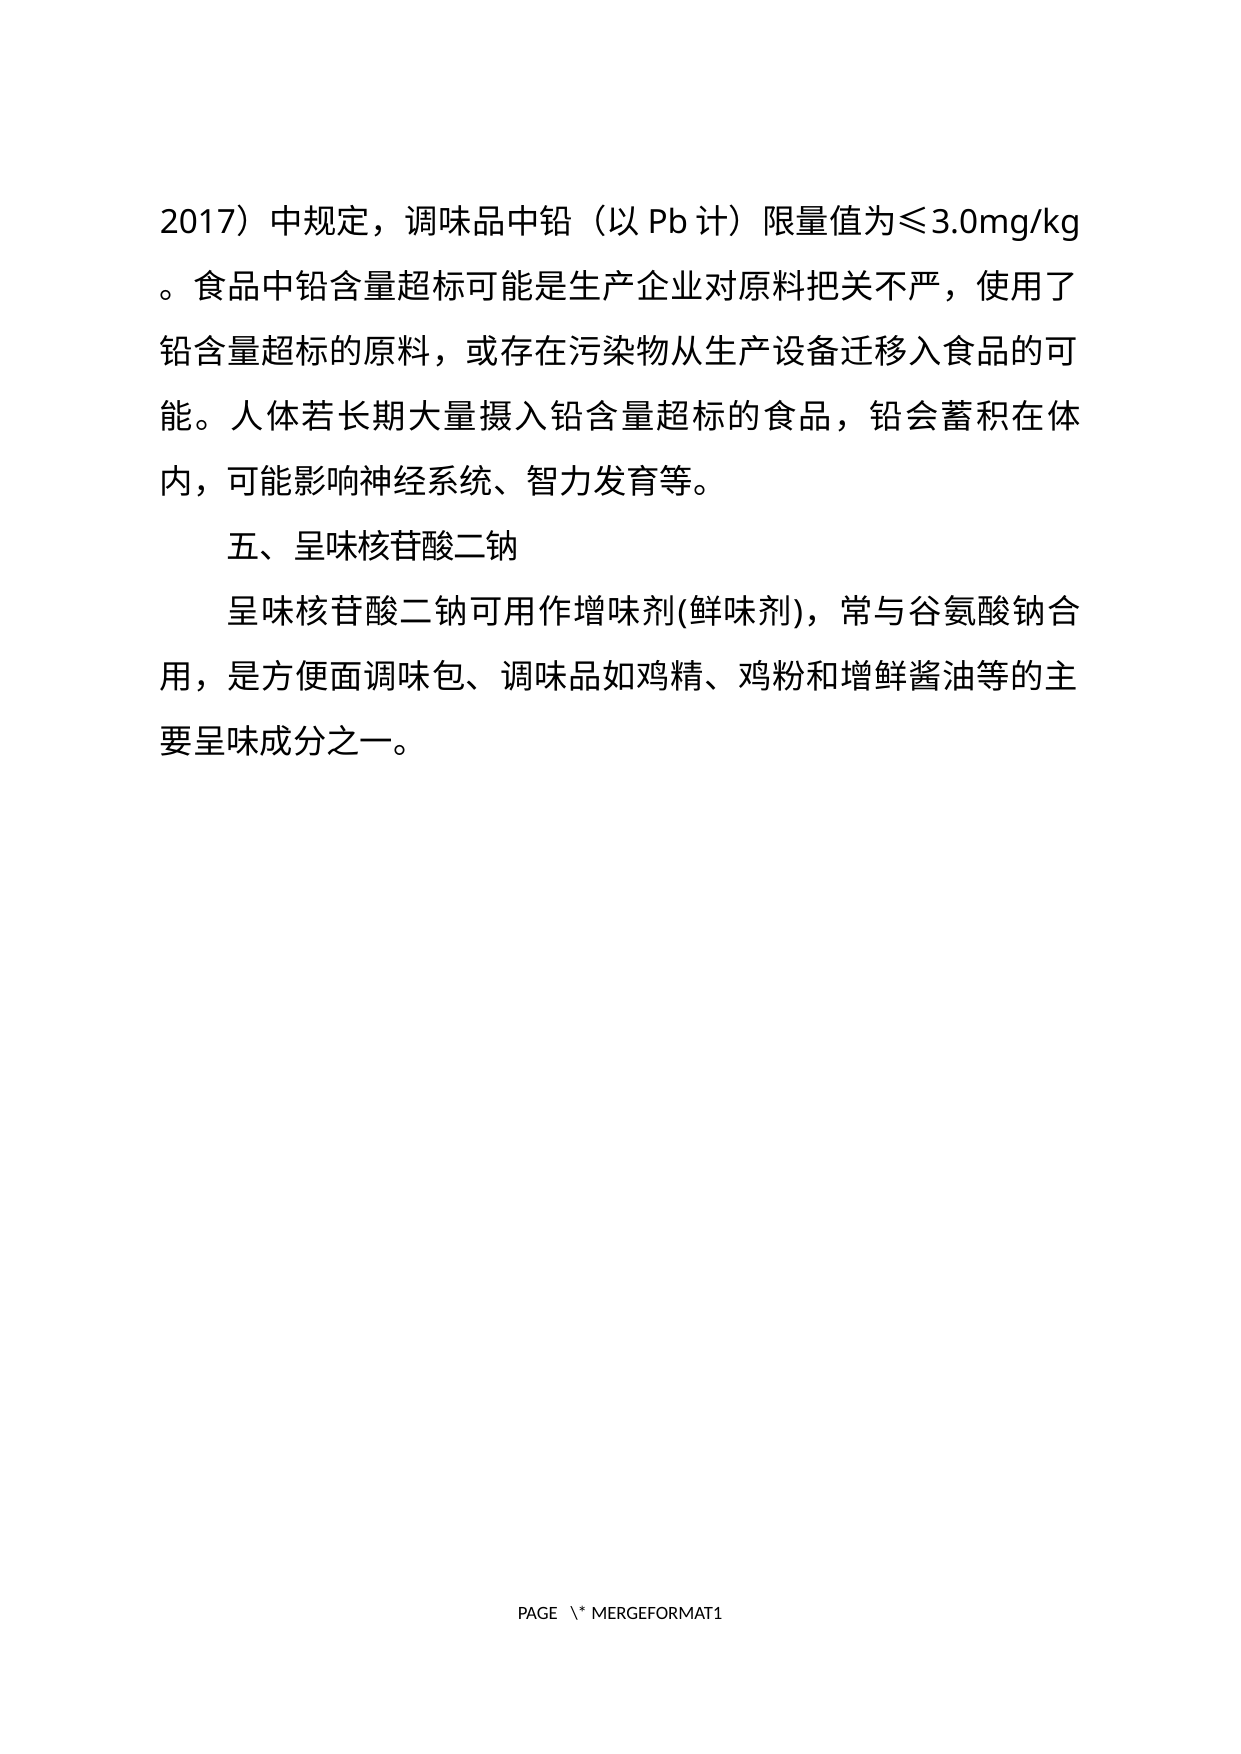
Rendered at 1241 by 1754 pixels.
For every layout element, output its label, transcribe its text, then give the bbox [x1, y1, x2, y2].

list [159, 187, 1081, 512]
list 五、呈味核苷酸二钠 [226, 512, 1081, 577]
text 呈味核苷酸二钠可用作增味剂(鲜味剂)，常与谷氨酸钠合用，是方便面调味包、调味品如鸡精、鸡粉和增鲜酱油等的主要呈味成分之一。 [159, 577, 1081, 772]
